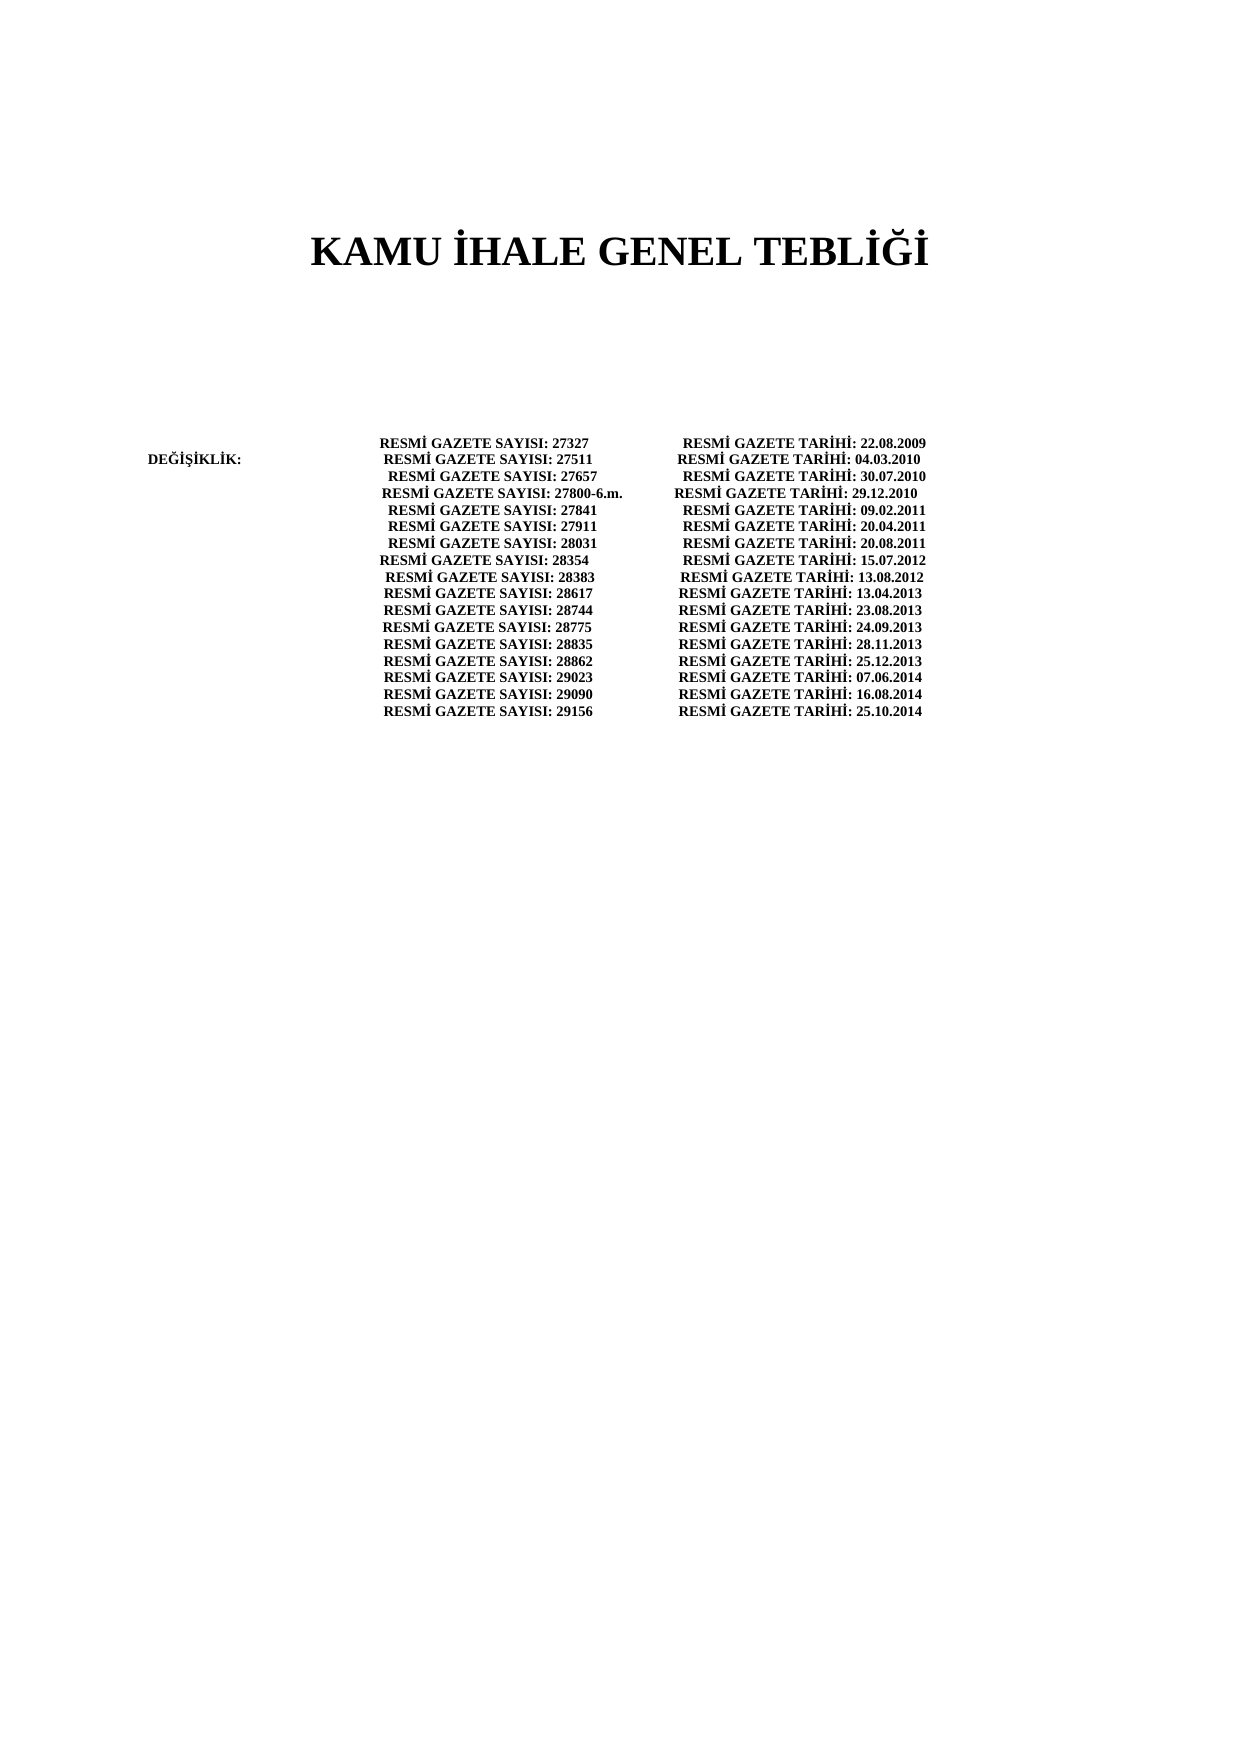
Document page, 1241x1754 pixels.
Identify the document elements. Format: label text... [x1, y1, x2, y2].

text RESMİ GAZETE SAYISI: 28775 RESMİ GAZETE TARİHİ: 24.09.2013 [221, 619, 1092, 636]
text RESMİ GAZETE SAYISI: 28383 RESMİ GAZETE TARİHİ: 13.08.2012 [148, 568, 1092, 585]
text RESMİ GAZETE SAYISI: 27841 RESMİ GAZETE TARİHİ: 09.02.2011 [148, 501, 1092, 518]
text RESMİ GAZETE SAYISI: 29023 RESMİ GAZETE TARİHİ: 07.06.2014 [295, 669, 1092, 686]
text RESMİ GAZETE SAYISI: 27800-6.m. RESMİ GAZETE TARİHİ: 29.12.2010 [148, 485, 1092, 501]
text DEĞİŞİKLİK: RESMİ GAZETE SAYISI: 27511 RESMİ GAZETE TARİHİ: 04.03.2010 [148, 451, 1092, 468]
text RESMİ GAZETE SAYISI: 29090 RESMİ GAZETE TARİHİ: 16.08.2014 [369, 686, 1092, 703]
text RESMİ GAZETE SAYISI: 28031 RESMİ GAZETE TARİHİ: 20.08.2011 [221, 535, 1092, 552]
text RESMİ GAZETE SAYISI: 29156 RESMİ GAZETE TARİHİ: 25.10.2014 [295, 703, 1092, 719]
text RESMİ GAZETE SAYISI: 28744 RESMİ GAZETE TARİHİ: 23.08.2013 [148, 602, 1092, 619]
text RESMİ GAZETE SAYISI: 27327 RESMİ GAZETE TARİHİ: 22.08.2009 [148, 434, 1092, 451]
text RESMİ GAZETE SAYISI: 27657 RESMİ GAZETE TARİHİ: 30.07.2010 [148, 468, 1092, 485]
text RESMİ GAZETE SAYISI: 27911 RESMİ GAZETE TARİHİ: 20.04.2011 [148, 518, 1092, 535]
text RESMİ GAZETE SAYISI: 28835 RESMİ GAZETE TARİHİ: 28.11.2013 [369, 636, 1092, 652]
text KAMU İHALE GENEL TEBLİĞİ [148, 227, 1092, 275]
text RESMİ GAZETE SAYISI: 28354 RESMİ GAZETE TARİHİ: 15.07.2012 [148, 552, 1092, 568]
text RESMİ GAZETE SAYISI: 28862 RESMİ GAZETE TARİHİ: 25.12.2013 [369, 652, 1092, 669]
text RESMİ GAZETE SAYISI: 28617 RESMİ GAZETE TARİHİ: 13.04.2013 [148, 585, 1092, 602]
